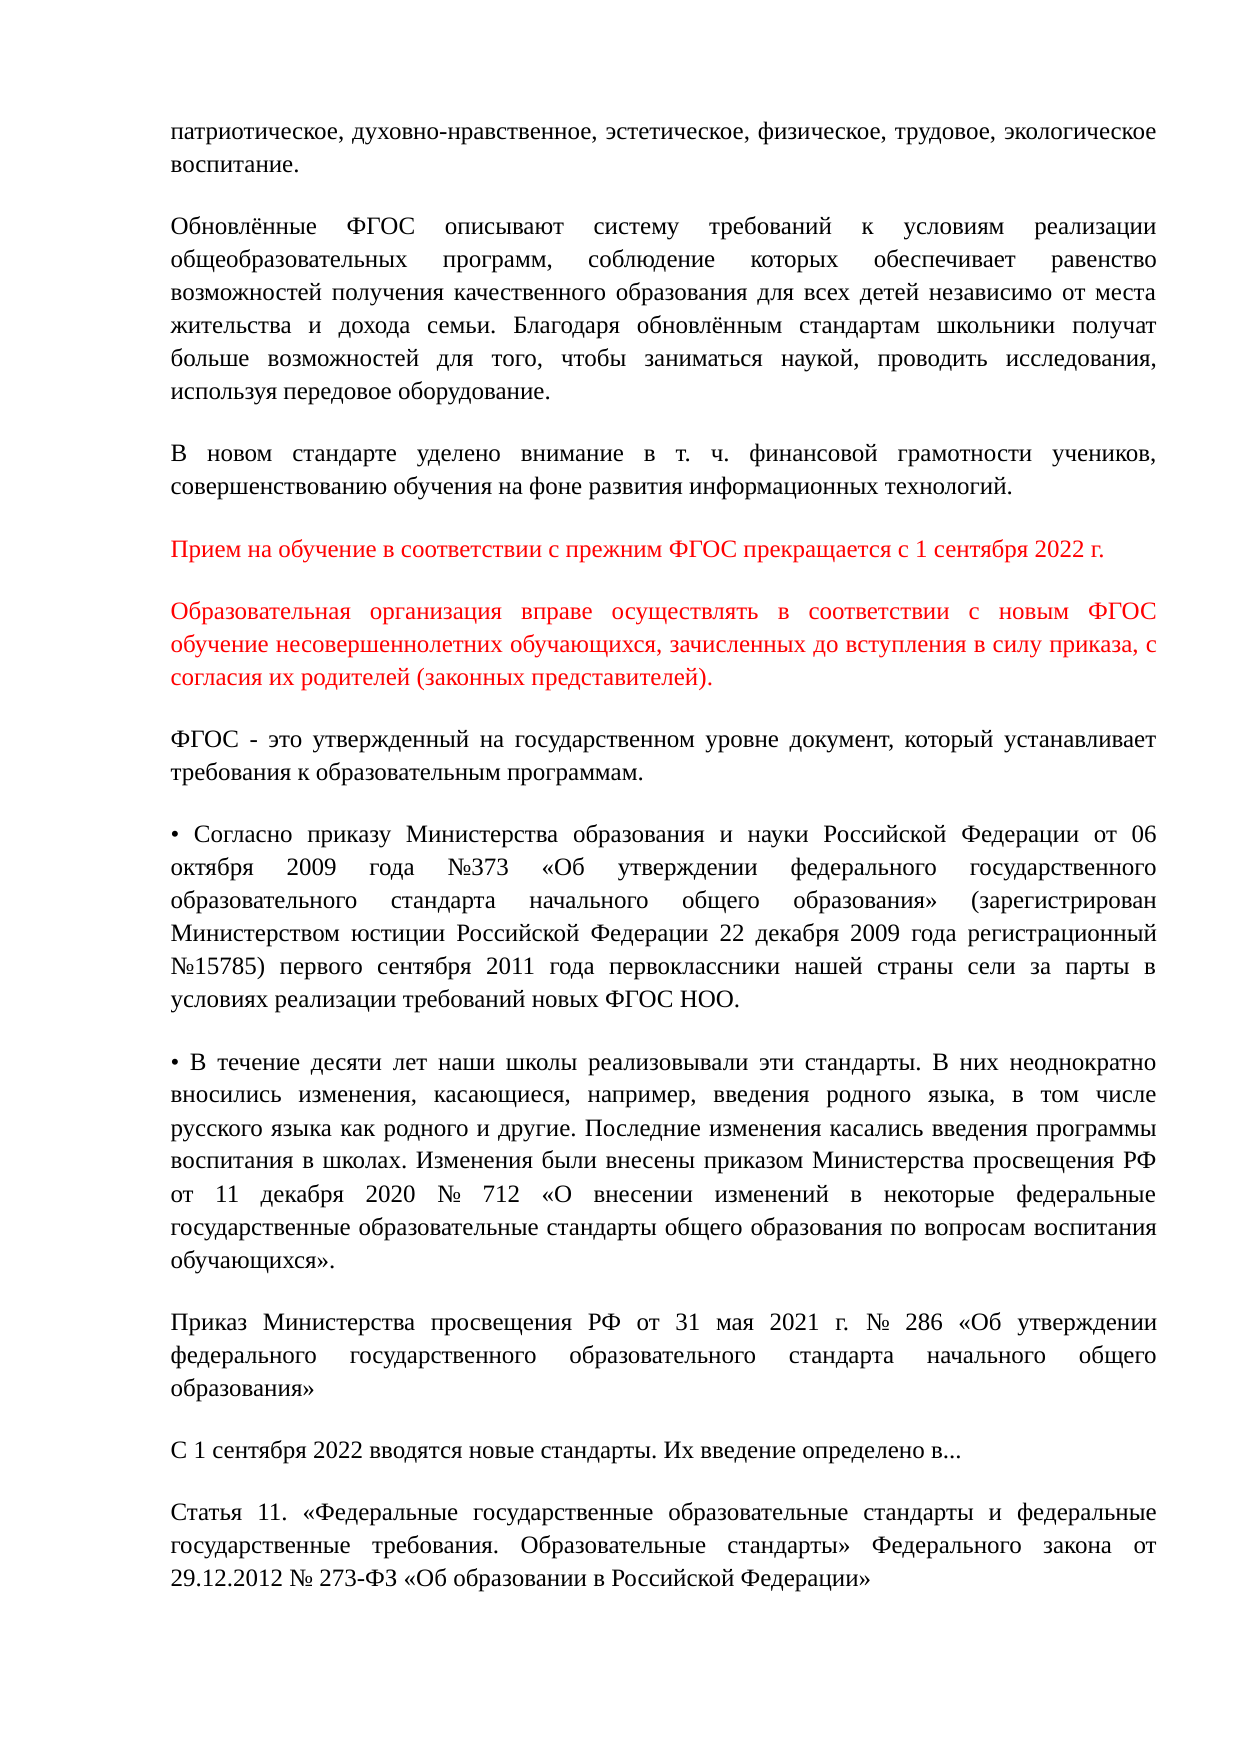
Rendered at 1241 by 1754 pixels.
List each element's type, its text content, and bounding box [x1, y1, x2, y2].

text Образовательная организация вправе осуществлять в соответствии с новым ФГОС обучение несовершеннолетних обучающихся, зачисленных до вступления в силу приказа, с согласия их родителей (законных представителей). [170, 596, 1157, 691]
text • В течение десяти лет наши школы реализовывали эти стандарты. В них неоднократно вносились изменения, касающиеся, например, введения родного языка, в том числе русского языка как родного и другие. Последние изменения касались введения программы воспитания в школах. Изменения были внесены приказом Министерства просвещения РФ от 11 декабря 2020 № 712 «О внесении изменений в некоторые федеральные государственные образовательные стандарты общего образования по вопросам воспитания обучающихся». [170, 1047, 1157, 1273]
text С 1 сентября 2022 вводятся новые стандарты. Их введение определено в... [170, 1435, 1157, 1464]
text Статья 11. «Федеральные государственные образовательные стандарты и федеральные государственные требования. Образовательные стандарты» Федерального закона от 29.12.2012 № 273-ФЗ «Об образовании в Российской Федерации» [170, 1497, 1157, 1592]
text • Согласно приказу Министерства образования и науки Российской Федерации от 06 октября 2009 года №373 «Об утверждении федерального государственного образовательного стандарта начального общего образования» (зарегистрирован Министерством юстиции Российской Федерации 22 декабря 2009 года регистрационный №15785) первого сентября 2011 года первоклассники нашей страны сели за парты в условиях реализации требований новых ФГОС НОО. [170, 819, 1157, 1013]
text В новом стандарте уделено внимание в т. ч. финансовой грамотности учеников, совершенствованию обучения на фоне развития информационных технологий. [170, 438, 1157, 500]
text Обновлённые ФГОС описывают систему требований к условиям реализации общеобразовательных программ, соблюдение которых обеспечивает равенство возможностей получения качественного образования для всех детей независимо от места жительства и дохода семьи. Благодаря обновлённым стандартам школьники получат больше возможностей для того, чтобы заниматься наукой, проводить исследования, используя передовое оборудование. [170, 211, 1157, 405]
text ФГОС - это утвержденный на государственном уровне документ, который устанавливает требования к образовательным программам. [170, 724, 1157, 786]
text Приказ Министерства просвещения РФ от 31 мая 2021 г. № 286 «Об утверждении федерального государственного образовательного стандарта начального общего образования» [170, 1307, 1157, 1402]
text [170, 116, 1157, 178]
text Прием на обучение в соответствии с прежним ФГОС прекращается с 1 сентября 2022 г. [170, 534, 1157, 562]
